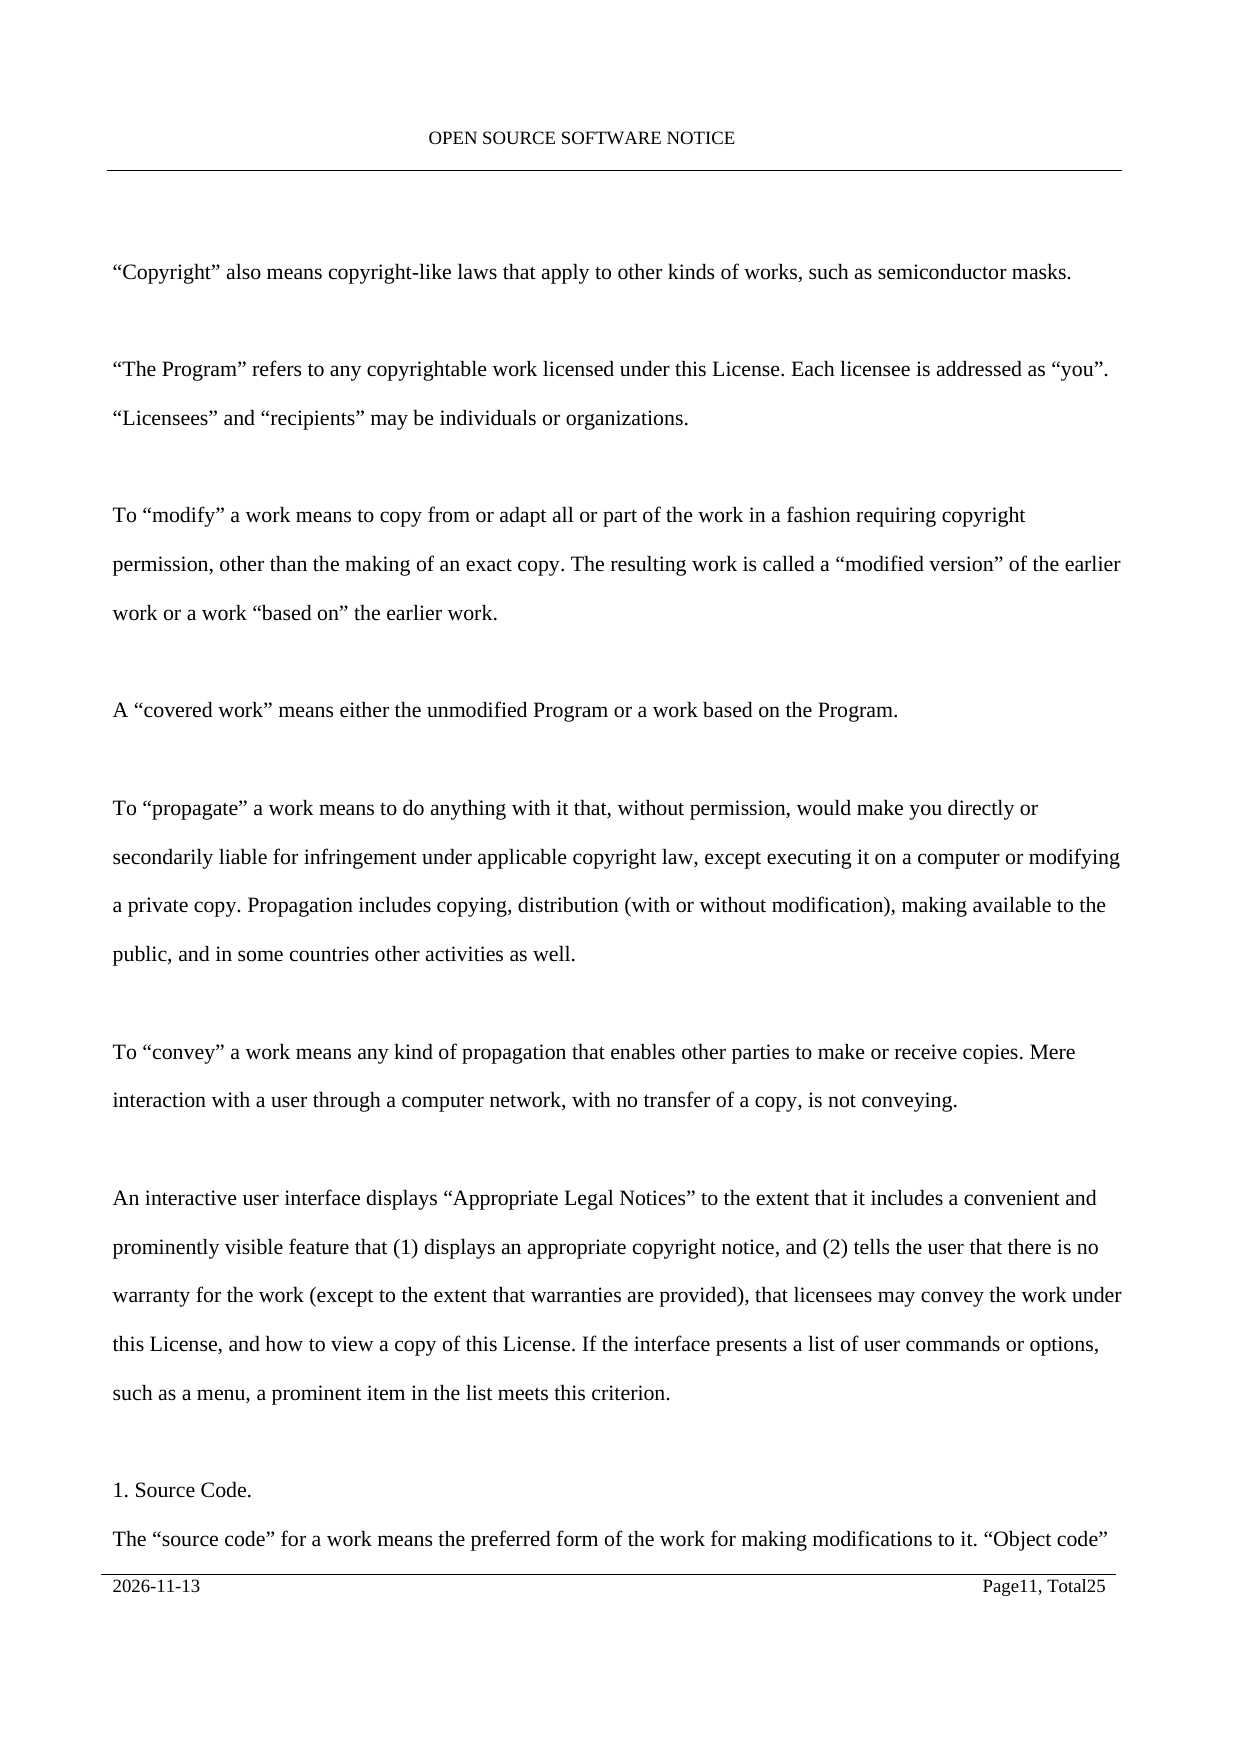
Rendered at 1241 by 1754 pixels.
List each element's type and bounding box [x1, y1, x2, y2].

text [112, 206, 1128, 1555]
